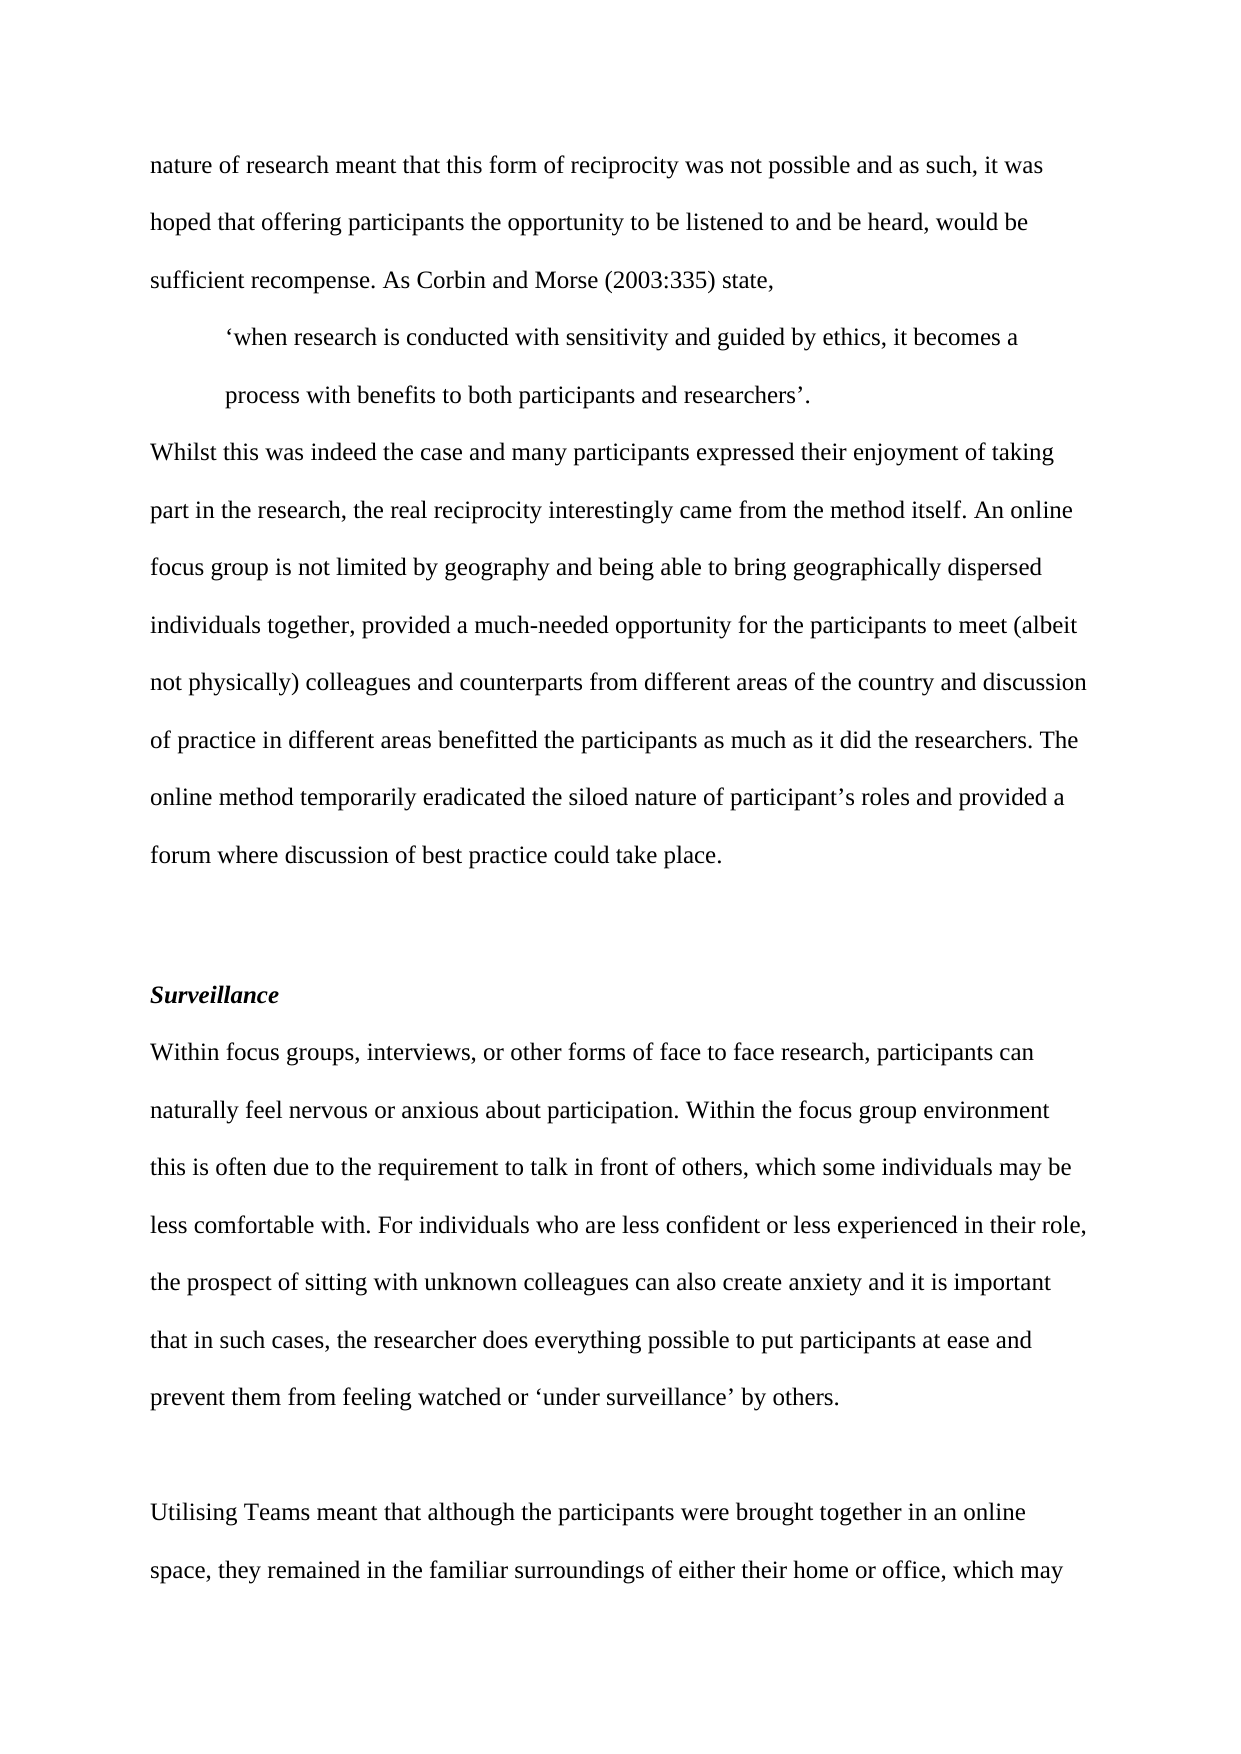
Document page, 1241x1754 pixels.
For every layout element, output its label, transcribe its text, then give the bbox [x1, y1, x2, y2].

text Whilst this was indeed the case and many participants expressed their enjoyment of taking part in the research, the real reciprocity interestingly came from the method itself. An online focus group is not limited by geography and being able to bring geographically dispersed individuals together, provided a much-needed opportunity for the participants to meet (albeit not physically) colleagues and counterparts from different areas of the country and discussion of practice in different areas benefitted the participants as much as it did the researchers. The online method temporarily eradicated the siloed nature of participant’s roles and provided a forum where discussion of best practice could take place. [150, 437, 1090, 869]
subtitle Surveillance [150, 980, 1090, 1009]
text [150, 150, 1090, 294]
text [150, 1497, 1090, 1584]
text Within focus groups, interviews, or other forms of face to face research, participants can naturally feel nervous or anxious about participation. Within the focus group environment this is often due to the requirement to talk in front of others, which some individuals may be less comfortable with. For individuals who are less confident or less experienced in their role, the prospect of sitting with unknown colleagues can also create anxiety and it is important that in such cases, the researcher does everything possible to put participants at ease and prevent them from feeling watched or ‘under surveillance’ by others. [150, 1037, 1090, 1411]
text ‘when research is conducted with sensitivity and guided by ethics, it becomes a process with benefits to both participants and researchers’. [225, 322, 1090, 409]
